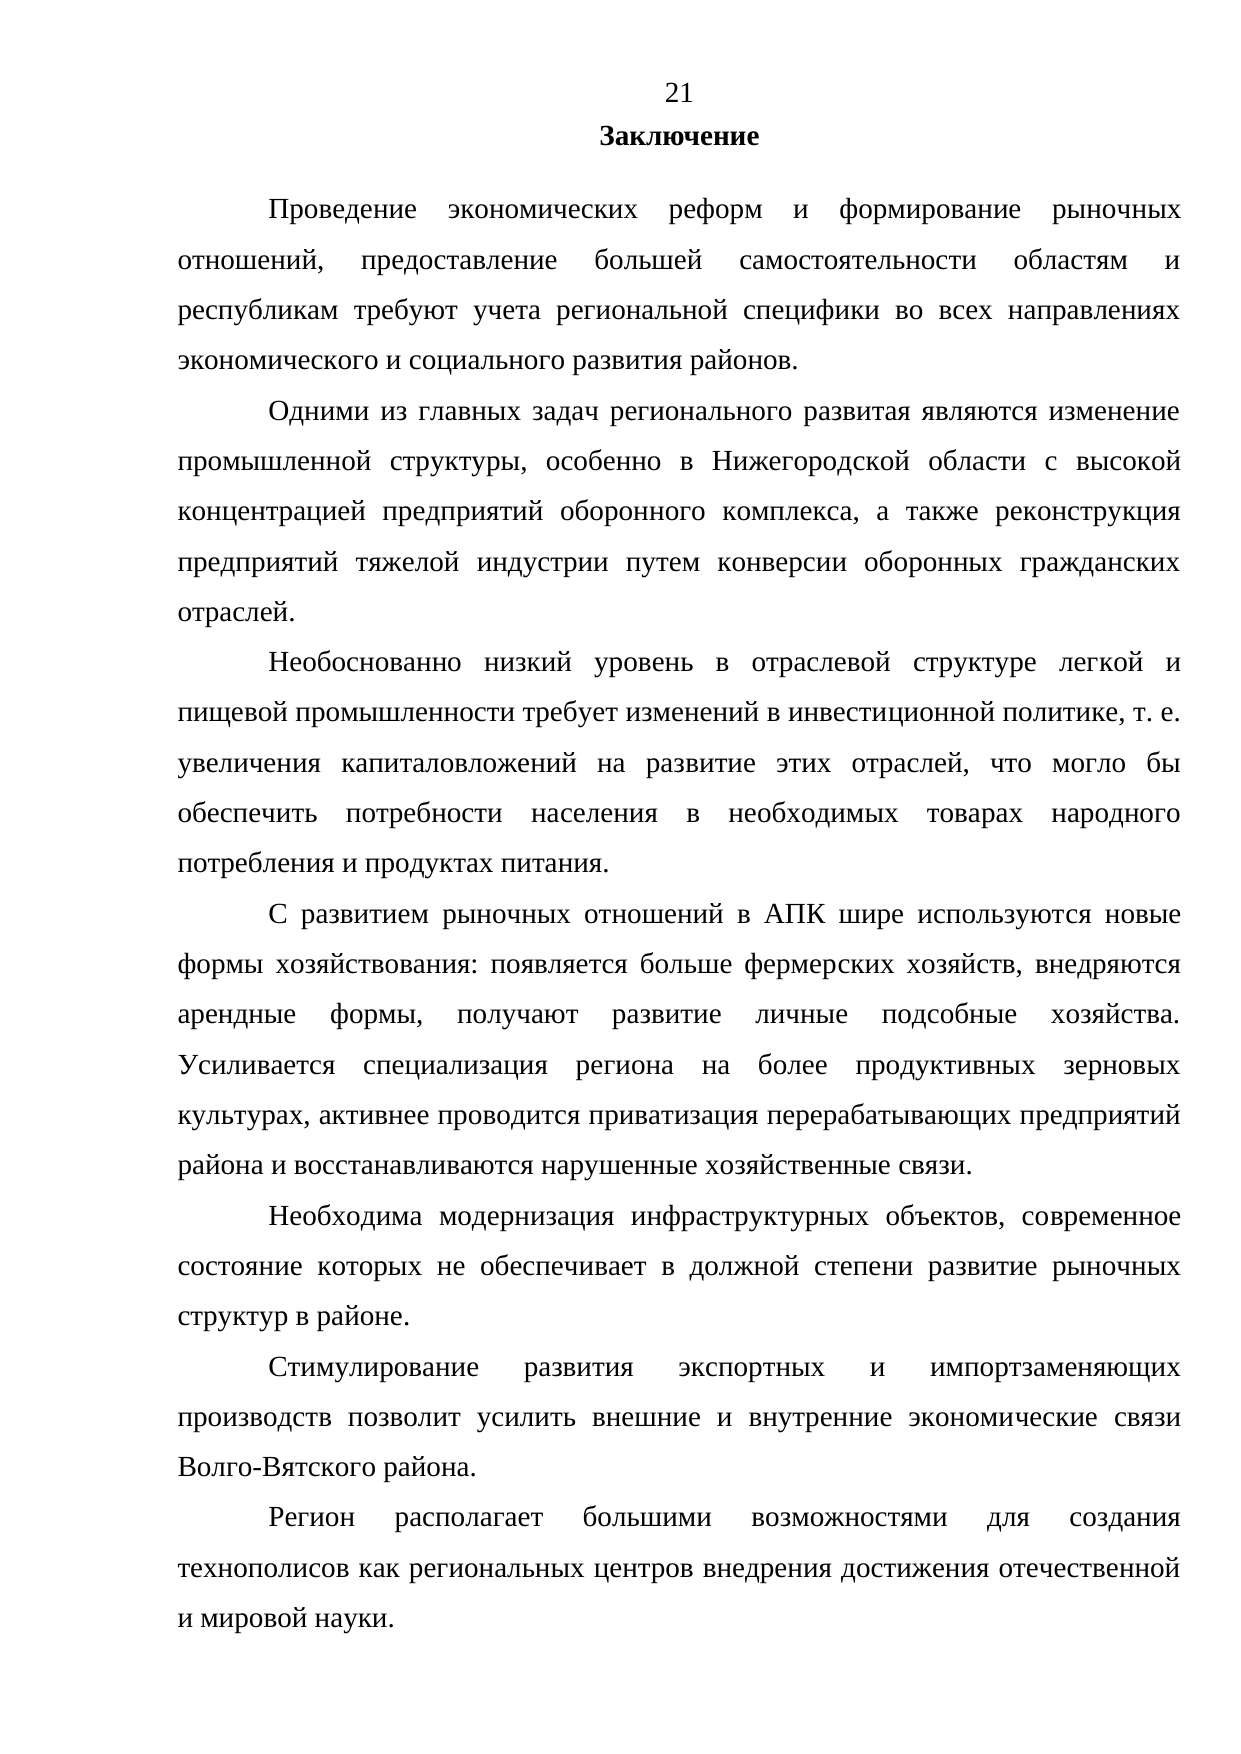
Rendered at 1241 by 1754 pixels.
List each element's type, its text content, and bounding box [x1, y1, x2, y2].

text Необоснованно низкий уровень в отраслевой структуре легкой и пищевой промышленности требует изменений в инвестиционной политике, т. е. увеличения капиталовложений на развитие этих отраслей, что могло бы обеспечить потребности населения в необходимых товарах народного потребления и продуктах питания. [177, 644, 1181, 879]
text Регион располагает большими возможностями для создания технополисов как региональных центров внедрения достижения отечественной и мировой науки. [177, 1499, 1181, 1634]
text С развитием рыночных отношений в АПК шире используются новые формы хозяйствования: появляется больше фермерских хозяйств, внедряются арендные формы, получают развитие личные подсобные хозяйства. Усиливается специализация региона на более продуктивных зерновых культурах, активнее проводится приватизация перерабатывающих предприятий района и восстанавливаются нарушенные хозяйственные связи. [177, 896, 1181, 1181]
text Стимулирование развития экспортных и импортзаменяющих производств позволит усилить внешние и внутренние экономические связи Волго-Вятского района. [177, 1349, 1181, 1483]
text Одними из главных задач регионального развитая являются изменение промышленной структуры, особенно в Нижегородской области с высокой концентрацией предприятий оборонного комплекса, а также реконструкция предприятий тяжелой индустрии путем конверсии оборонных гражданских отраслей. [177, 393, 1181, 627]
text Проведение экономических реформ и формирование рыночных отношений, предоставление большей самостоятельности областям и республикам требуют учета региональной специфики во всех направлениях экономического и социального развития районов. [177, 191, 1181, 376]
text Необходима модернизация инфраструктурных объектов, современное состояние которых не обеспечивает в должной степени развитие рыночных структур в районе. [177, 1198, 1181, 1332]
subtitle Заключение [177, 118, 1181, 152]
